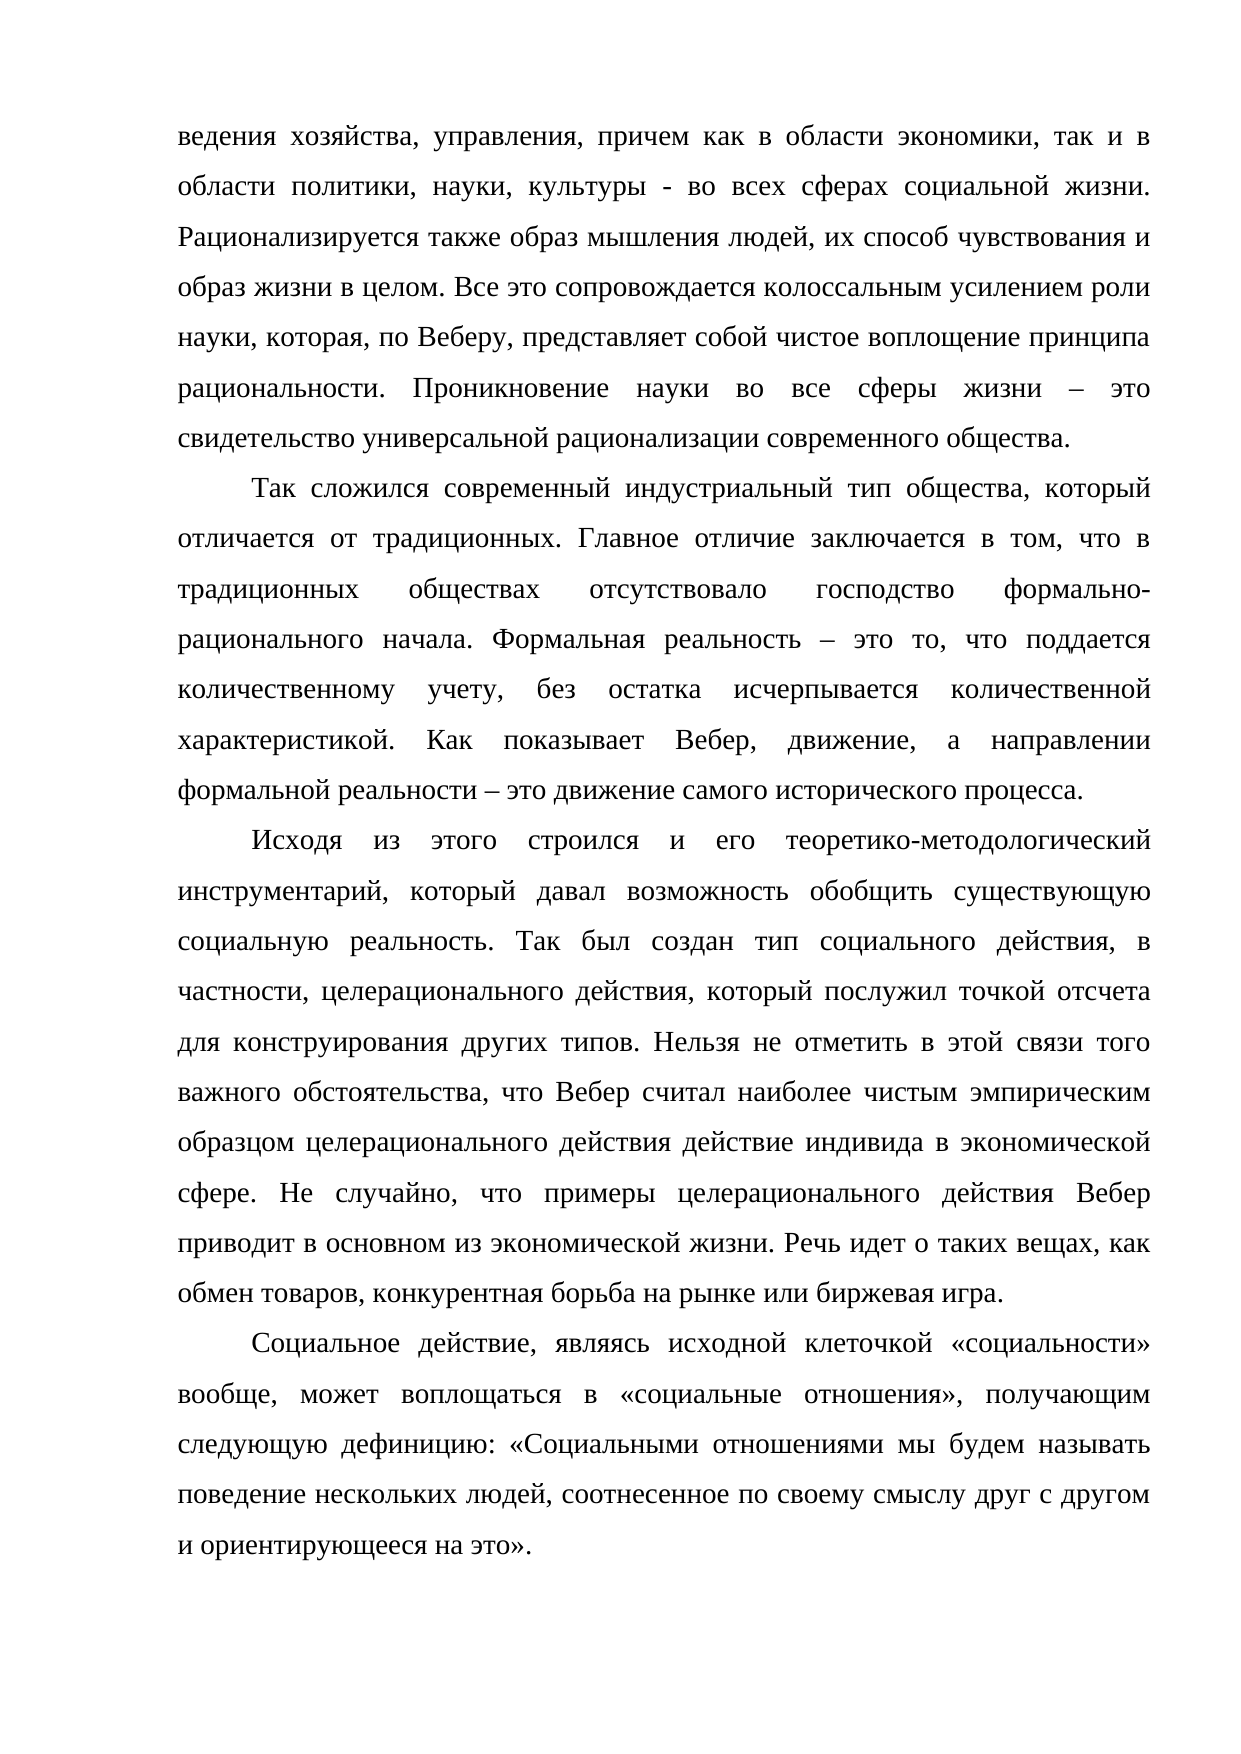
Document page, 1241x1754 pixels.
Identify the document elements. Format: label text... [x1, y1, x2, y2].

text Так сложился современный индустриальный тип общества, который отличается от традиционных. Главное отличие заключается в том, что в традиционных обществах отсутствовало господство формально-рационального начала. Формальная реальность – это то, что поддается количественному учету, без остатка исчерпывается количественной характеристикой. Как показывает Вебер, движение, а направлении формальной реальности – это движение самого исторического процесса. [177, 470, 1152, 806]
text Социальное действие, являясь исходной клеточкой «социальности» вообще, может воплощаться в «социальные отношения», получающим следующую дефиницию: «Социальными отношениями мы будем называть поведение нескольких людей, соотнесенное по своему смыслу друг с другом и ориентирующееся на это». [177, 1326, 1152, 1560]
text Исходя из этого строился и его теоретико-методологический инструментарий, который давал возможность обобщить существующую социальную реальность. Так был создан тип социального действия, в частности, целерационального действия, который послужил точкой отсчета для конструирования других типов. Нельзя не отметить в этой связи того важного обстоятельства, что Вебер считал наиболее чистым эмпирическим образцом целерационального действия действие индивида в экономической сфере. Не случайно, что примеры целерационального действия Вебер приводит в основном из экономической жизни. Речь идет о таких вещах, как обмен товаров, конкурентная борьба на рынке или биржевая игра. [177, 822, 1152, 1309]
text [177, 118, 1152, 453]
